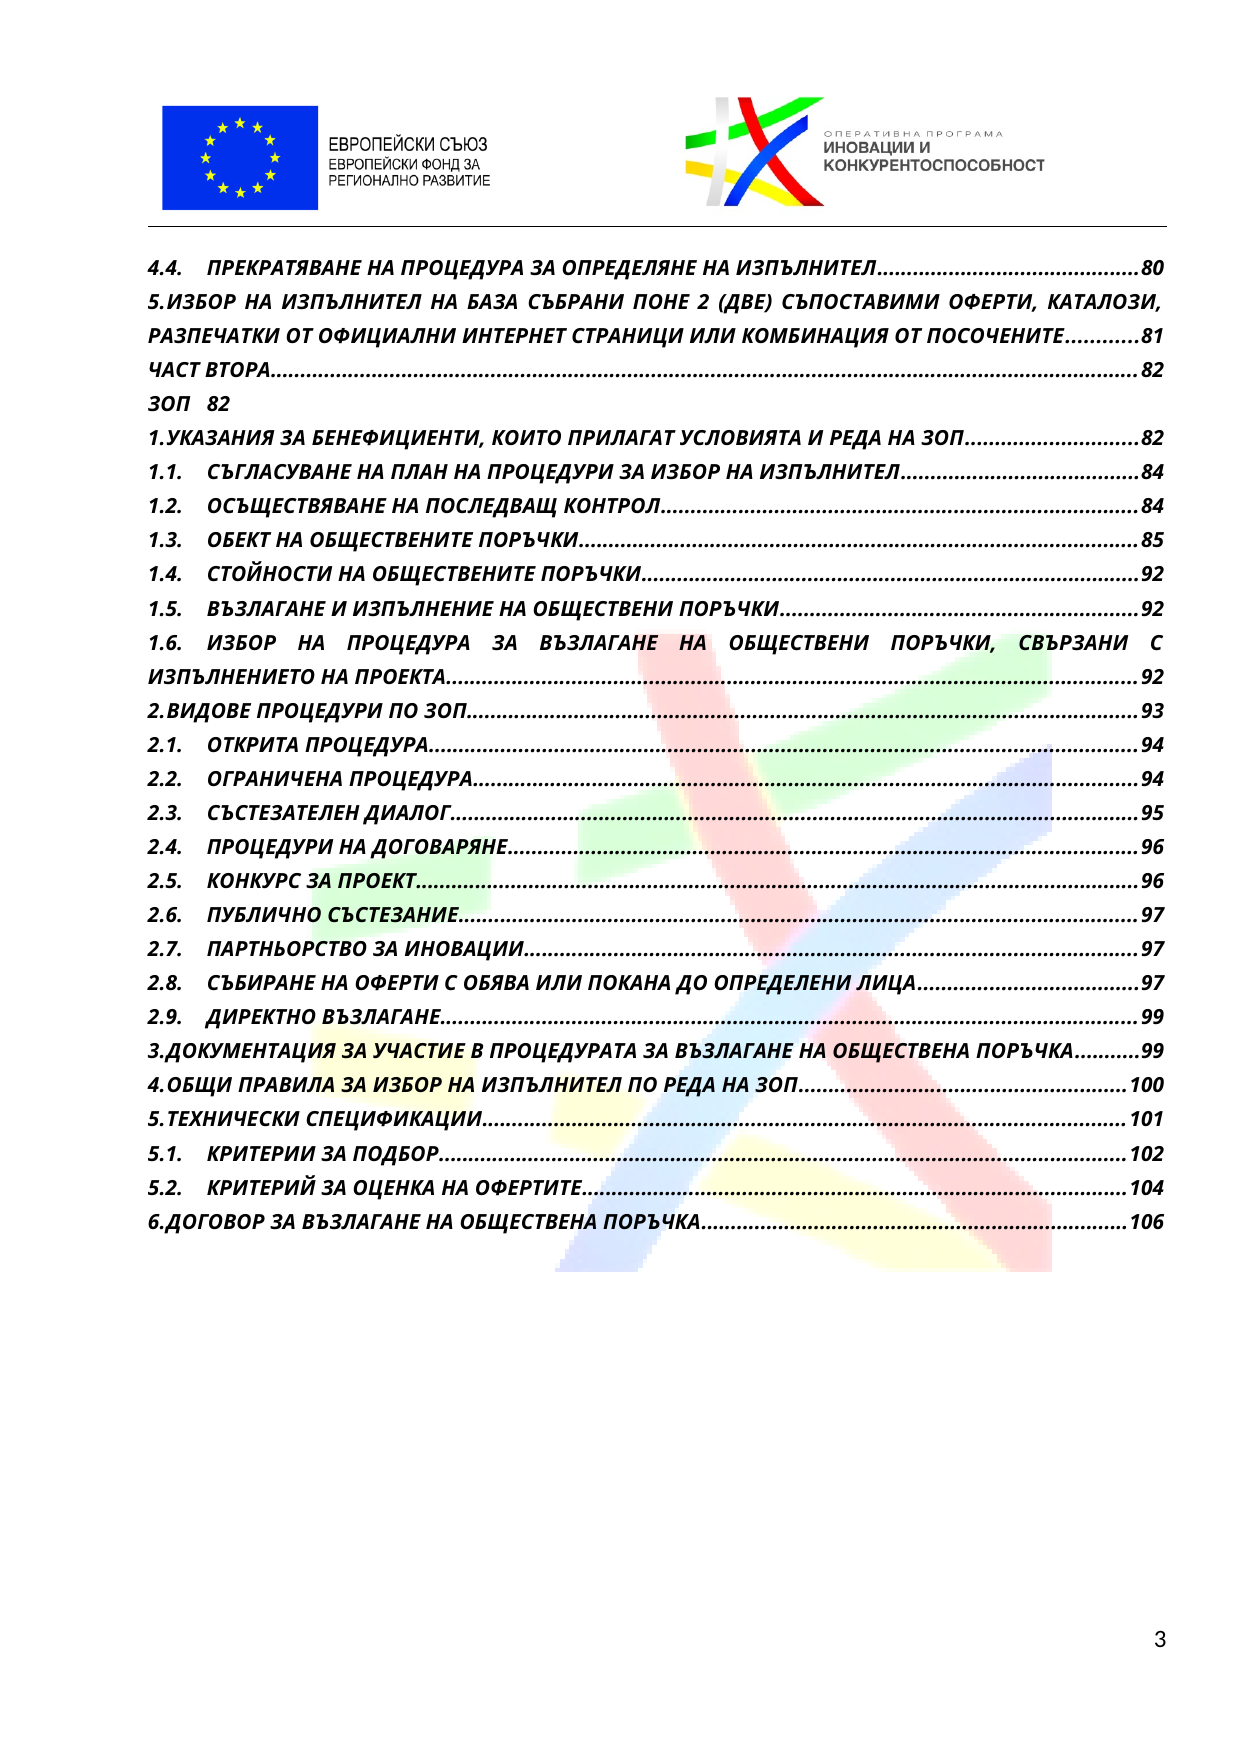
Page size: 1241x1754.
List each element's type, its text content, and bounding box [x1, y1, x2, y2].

text 6. Договор за възлагане на обществена поръчка 106 [148, 1207, 1167, 1235]
text 1.3. ОБЕКТ НА ОБЩЕСТВЕНИТЕ ПОРЪЧКИ 85 [148, 526, 1167, 554]
text 2.7. ПАРТНЬОРСТВО ЗА ИНОВАЦИИ 97 [148, 934, 1167, 963]
text 2.5. Конкурс за проект 96 [148, 866, 1167, 894]
text 1. УКАЗАНИЯ ЗА БЕНЕФИЦИЕНТИ, КОИТО ПРИЛАГАТ УСЛОВИЯТА И РЕДА НА ЗОП 82 [148, 423, 1167, 452]
text 2. ВИДОВЕ ПРОЦЕДУРИ ПО ЗОП 93 [148, 696, 1167, 724]
text 2.1. ОТКРИТА ПРОЦЕДУРА 94 [148, 730, 1167, 758]
text ЗОП 82 [148, 389, 1167, 418]
picture [659, 73, 1045, 224]
text 4.4. ПРЕКРАТЯВАНЕ НА ПРОЦЕДУРА ЗА ОПРЕДЕЛЯНЕ НА ИЗПЪЛНИТЕЛ 80 [148, 253, 1167, 281]
text 2.2. ОГРАНИЧЕНА ПРОЦЕДУРА 94 [148, 764, 1167, 792]
text 5. ТЕХНИЧЕСКИ СПЕЦИФИКАЦИИ 101 [148, 1104, 1167, 1133]
text 2.6. ПУБЛИЧНО СЪСТЕЗАНИЕ 97 [148, 900, 1167, 929]
text 1.5. ВЪЗЛАГАНЕ И ИЗПЪЛНЕНИЕ НА ОБЩЕСТВЕНИ ПОРЪЧКИ 92 [148, 594, 1167, 622]
text 1.6. ИЗБОР НА ПРОЦЕДУРА ЗА ВЪЗЛАГАНЕ НА ОБЩЕСТВЕНИ ПОРЪЧКИ, СВЪРЗАНИ С ИЗПЪЛНЕНИЕТО НА ПРОЕКТА 92 [148, 628, 1167, 690]
text 3. ДОКУМЕНТАЦИЯ ЗА УЧАСТИЕ В ПРОЦЕДУРАТА ЗА ВЪЗЛАГАНЕ НА ОБЩЕСТВЕНА ПОРЪЧКА 99 [148, 1036, 1167, 1065]
text 1.4. СТОЙНОСТИ НА ОБЩЕСТВЕНИТЕ ПОРЪЧКИ 92 [148, 559, 1167, 588]
text 2.8. събиране на оферти с обява или покана до определени лица 97 [148, 968, 1167, 997]
text 2.4. Процедури на договаряне 96 [148, 832, 1167, 861]
text 1.1. СЪГЛАСУВАНЕ НА ПЛАН НА ПРОЦЕДУРИ ЗА ИЗБОР НА ИЗПЪЛНИТЕЛ 84 [148, 457, 1167, 486]
text 5.1. Критерии за подбор 102 [148, 1139, 1167, 1167]
text 4. ОБЩИ ПРАВИЛА ЗА ИЗБОР НА ИЗПЪЛНИТЕЛ ПО РЕДА НА ЗОП 100 [148, 1071, 1167, 1099]
text 5.2. Критерий за оценка на офертите 104 [148, 1173, 1167, 1201]
text 2.3. Състезателен диалог 95 [148, 798, 1167, 826]
text 2.9. Директно възлагане 99 [148, 1002, 1167, 1031]
text ЧАСТ ВТОРА 82 [148, 355, 1167, 384]
picture [147, 95, 519, 224]
text 5. ИЗБОР НА ИЗПЪЛНИТЕЛ НА БАЗА СЪБРАНИ поне 2 (ДВЕ) СЪПОСТАВИМИ ОФЕРТИ, КАТАЛОЗИ, РАЗПЕЧАТКИ ОТ ОФИЦИАЛНИ ИНТЕРНЕТ СТРАНИЦИ ИЛИ КОМБИНАЦИЯ ОТ ПОСОЧЕНИТЕ 81 [148, 287, 1167, 349]
text 1.2. ОСЪЩЕСТВЯВАНЕ НА ПОСЛЕДВАЩ КОНТРОЛ 84 [148, 491, 1167, 520]
